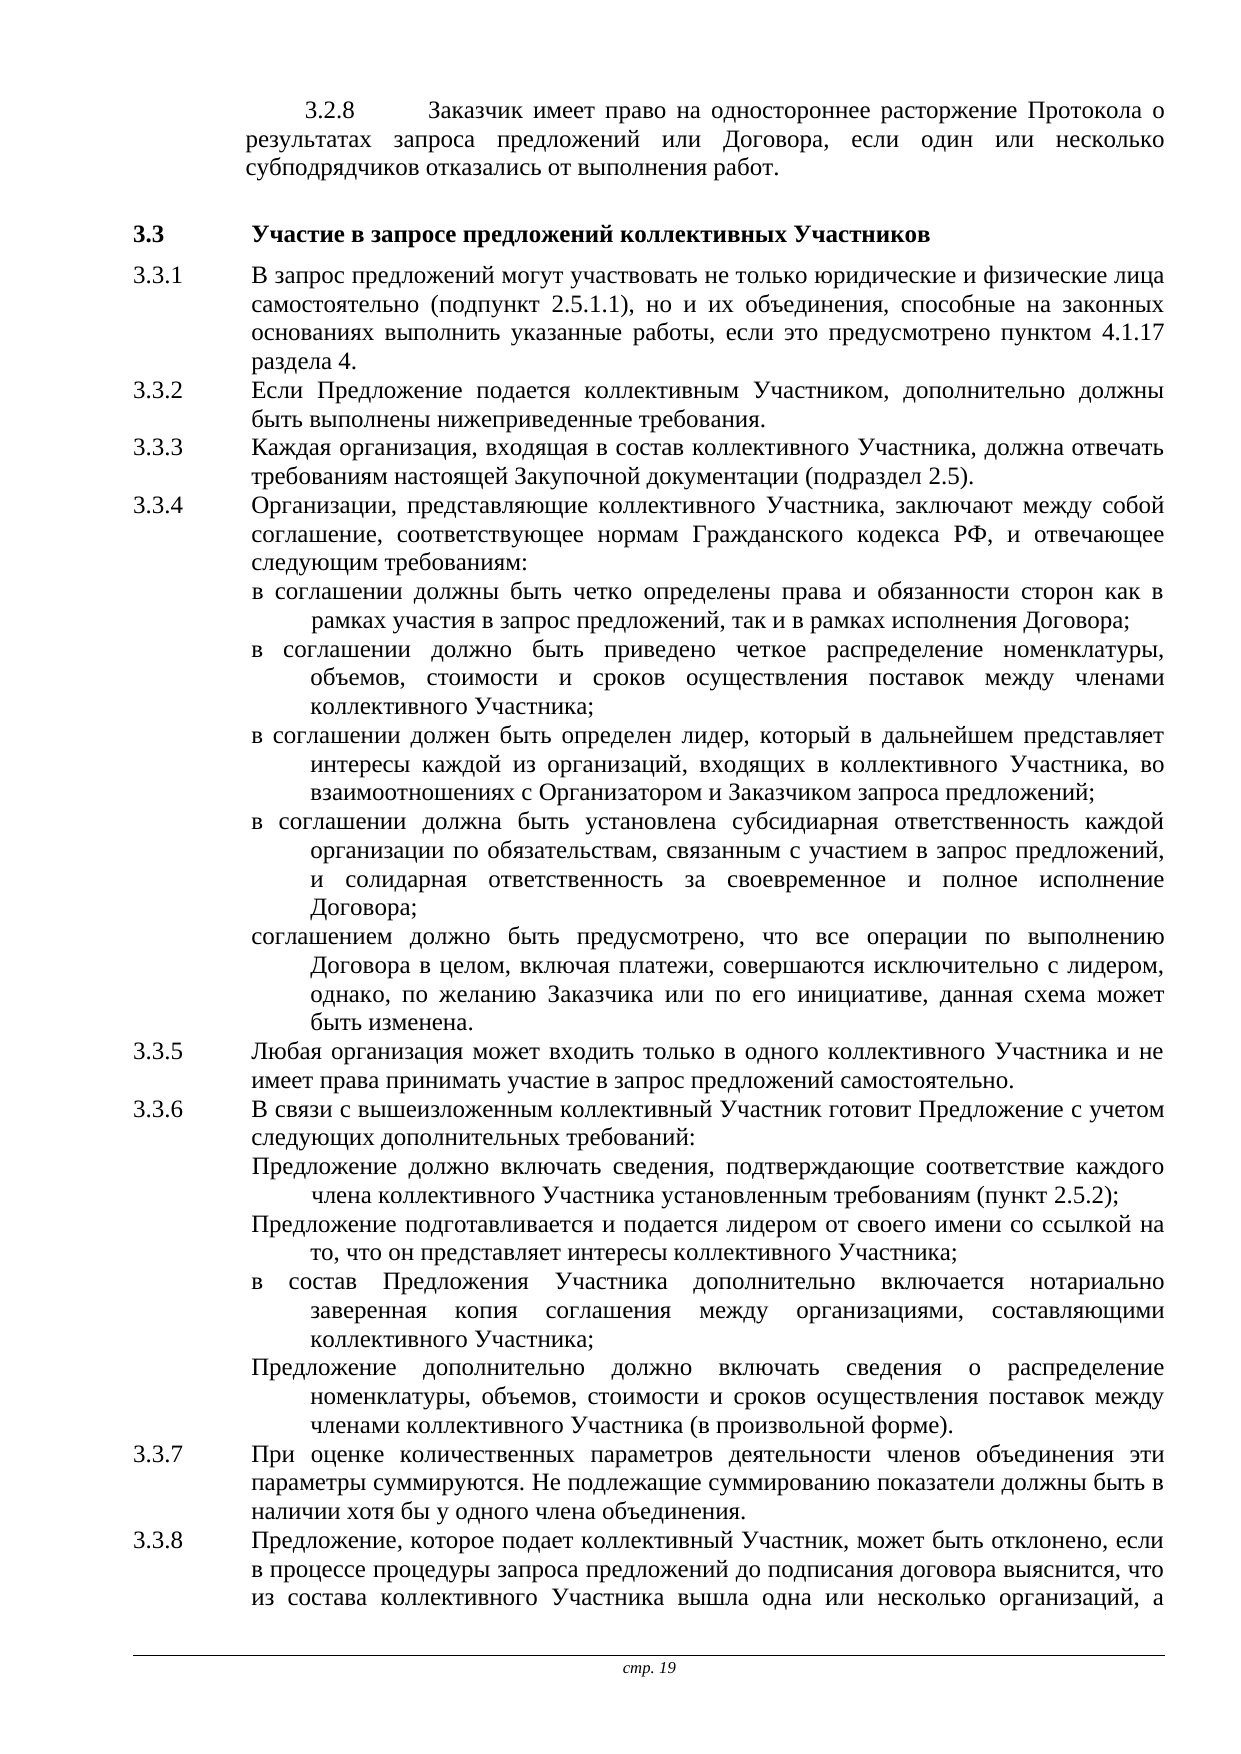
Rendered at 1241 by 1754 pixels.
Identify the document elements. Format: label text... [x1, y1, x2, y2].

list в соглашении должна быть установлена субсидиарная ответственность каждой организации по обязательствам, связанным с участием в запрос предложений, и солидарная ответственность за своевременное и полное исполнение Договора; [251, 806, 1165, 921]
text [133, 1525, 1165, 1611]
text В связи с вышеизложенным коллективный Участник готовит Предложение с учетом следующих дополнительных требований: [133, 1094, 1165, 1151]
list соглашением должно быть предусмотрено, что все операции по выполнению Договора в целом, включая платежи, совершаются исключительно с лидером, однако, по желанию Заказчика или по его инициативе, данная схема может быть изменена. [251, 921, 1165, 1036]
list в соглашении должны быть четко определены права и обязанности сторон как в рамках участия в запрос предложений, так и в рамках исполнения Договора; [252, 576, 1165, 634]
text При оценке количественных параметров деятельности членов объединения эти параметры суммируются. Не подлежащие суммированию показатели должны быть в наличии хотя бы у одного члена объединения. [133, 1439, 1165, 1525]
list в соглашении должен быть определен лидер, который в дальнейшем представляет интересы каждой из организаций, входящих в коллективного Участника, во взаимоотношениях с Организатором и Заказчиком запроса предложений; [251, 720, 1165, 806]
list Предложение дополнительно должно включать сведения о распределение номенклатуры, объемов, стоимости и сроков осуществления поставок между членами коллективного Участника (в произвольной форме). [251, 1352, 1165, 1439]
text Каждая организация, входящая в состав коллективного Участника, должна отвечать требованиям настоящей Закупочной документации (подраздел 2.5). [133, 432, 1165, 490]
text Если Предложение подается коллективным Участником, дополнительно должны быть выполнены нижеприведенные требования. [133, 375, 1165, 432]
subtitle Участие в запросе предложений коллективных Участников [133, 219, 1165, 247]
list Предложение должно включать сведения, подтверждающие соответствие каждого члена коллективного Участника установленным требованиям (пункт 2.5.2); [252, 1151, 1165, 1209]
list в соглашении должно быть приведено четкое распределение номенклатуры, объемов, стоимости и сроков осуществления поставок между членами коллективного Участника; [251, 634, 1165, 720]
text Организации, представляющие коллективного Участника, заключают между собой соглашение, соответствующее нормам Гражданского кодекса РФ, и отвечающее следующим требованиям: [133, 490, 1165, 576]
list в состав Предложения Участника дополнительно включается нотариально заверенная копия соглашения между организациями, составляющими коллективного Участника; [251, 1266, 1165, 1352]
text В запрос предложений могут участвовать не только юридические и физические лица самостоятельно (подпункт 2.5.1.1), но и их объединения, способные на законных основаниях выполнить указанные работы, если это предусмотрено пунктом 4.1.17 раздела 4. [133, 260, 1165, 375]
text Любая организация может входить только в одного коллективного Участника и не имеет права принимать участие в запрос предложений самостоятельно. [133, 1036, 1165, 1094]
text Заказчик имеет право на одностороннее расторжение Протокола о результатах запроса предложений или Договора, если один или несколько субподрядчиков отказались от выполнения работ. [245, 95, 1165, 181]
list Предложение подготавливается и подается лидером от своего имени со ссылкой на то, что он представляет интересы коллективного Участника; [251, 1209, 1165, 1266]
